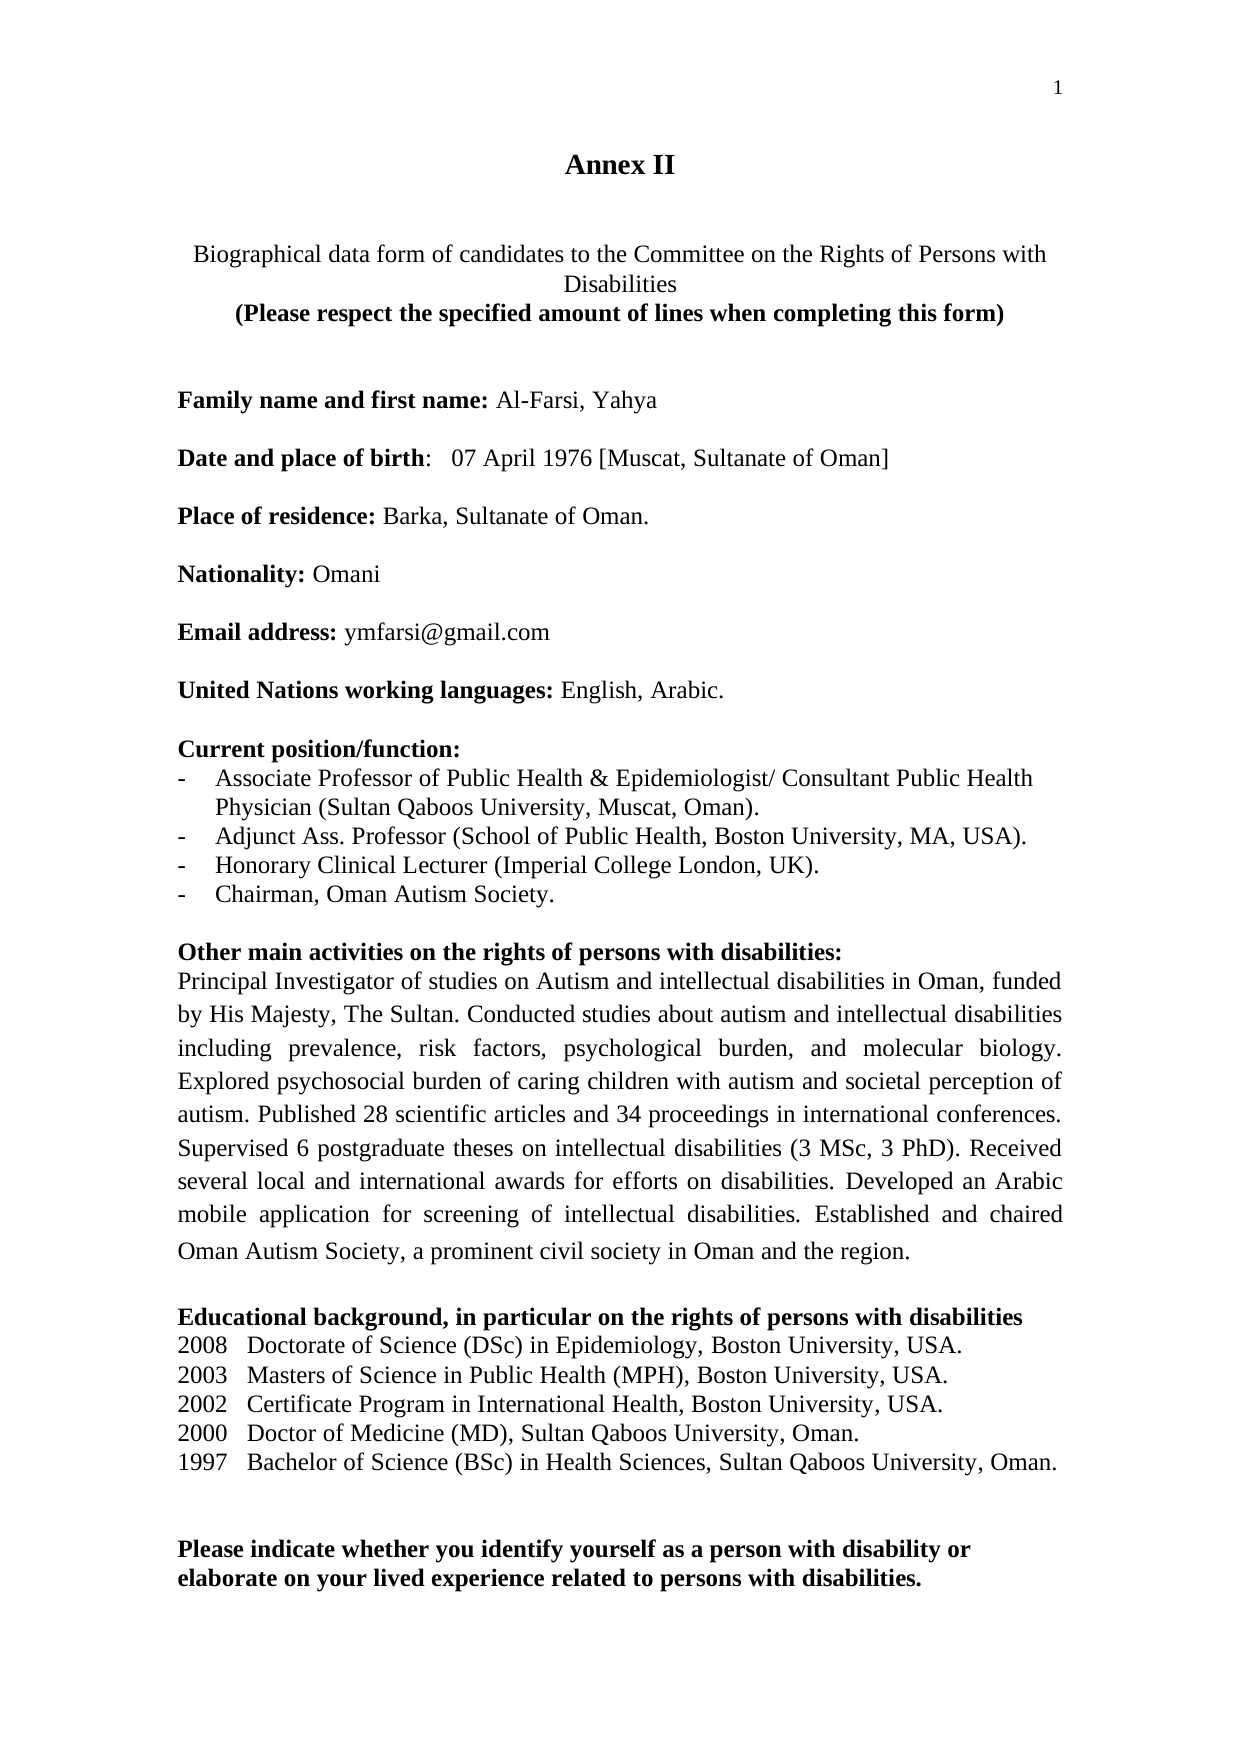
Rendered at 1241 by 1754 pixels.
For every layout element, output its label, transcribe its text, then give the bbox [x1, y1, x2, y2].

text 2002 Certificate Program in International Health, Boston University, USA. [177, 1388, 1063, 1418]
text Other main activities on the rights of persons with disabilities: [177, 937, 1063, 966]
list Associate Professor of Public Health & Epidemiologist/ Consultant Public Health Physician (Sultan Qaboos University, Muscat, Oman). [177, 762, 1063, 821]
text 2008 Doctorate of Science (DSc) in Epidemiology, Boston University, USA. [177, 1330, 1063, 1359]
text (Please respect the specified amount of lines when completing this form) [177, 297, 1063, 327]
text United Nations working languages: English, Arabic. [177, 675, 1063, 704]
text Educational background, in particular on the rights of persons with disabilities [177, 1301, 1063, 1330]
text Nationality: Omani [177, 559, 1063, 588]
list Honorary Clinical Lecturer (Imperial College London, UK). [177, 850, 1063, 879]
text Annex II [177, 148, 1063, 181]
text Email address: ymfarsi@gmail.com [177, 617, 1063, 646]
text Place of residence: Barka, Sultanate of Oman. [177, 501, 1063, 530]
text 2003 Masters of Science in Public Health (MPH), Boston University, USA. [177, 1359, 1063, 1388]
text Biographical data form of candidates to the Committee on the Rights of Persons with Disabilities [177, 239, 1063, 297]
text 1997 Bachelor of Science (BSc) in Health Sciences, Sultan Qaboos University, Oman. [177, 1447, 1063, 1505]
text Date and place of birth: 07 April 1976 [Muscat, Sultanate of Oman] [177, 443, 1063, 472]
list Adjunct Ass. Professor (School of Public Health, Boston University, MA, USA). [177, 821, 1063, 850]
text Current position/function: [177, 733, 1063, 762]
list Principal Investigator of studies on Autism and intellectual disabilities in Oman, funded by His Majesty, The Sultan. Conducted studies about autism and intellectual disabilities including prevalence, risk factors, psychological burden, and molecular biology. Explored psychosocial burden of caring children with autism and societal perception of autism. Published 28 scientific articles and 34 proceedings in international conferences. Supervised 6 postgraduate theses on intellectual disabilities (3 MSc, 3 PhD). Received several local and international awards for efforts on disabilities. Developed an Arabic mobile application for screening of intellectual disabilities. Established and chaired Oman Autism Society, a prominent civil society in Oman and the region. [177, 966, 1063, 1267]
text 2000 Doctor of Medicine (MD), Sultan Qaboos University, Oman. [177, 1418, 1063, 1447]
list Chairman, Oman Autism Society. [177, 879, 1063, 908]
text Family name and first name: Al-Farsi, Yahya [177, 385, 1063, 414]
text Please indicate whether you identify yourself as a person with disability or elaborate on your lived experience related to persons with disabilities. [177, 1534, 1063, 1592]
